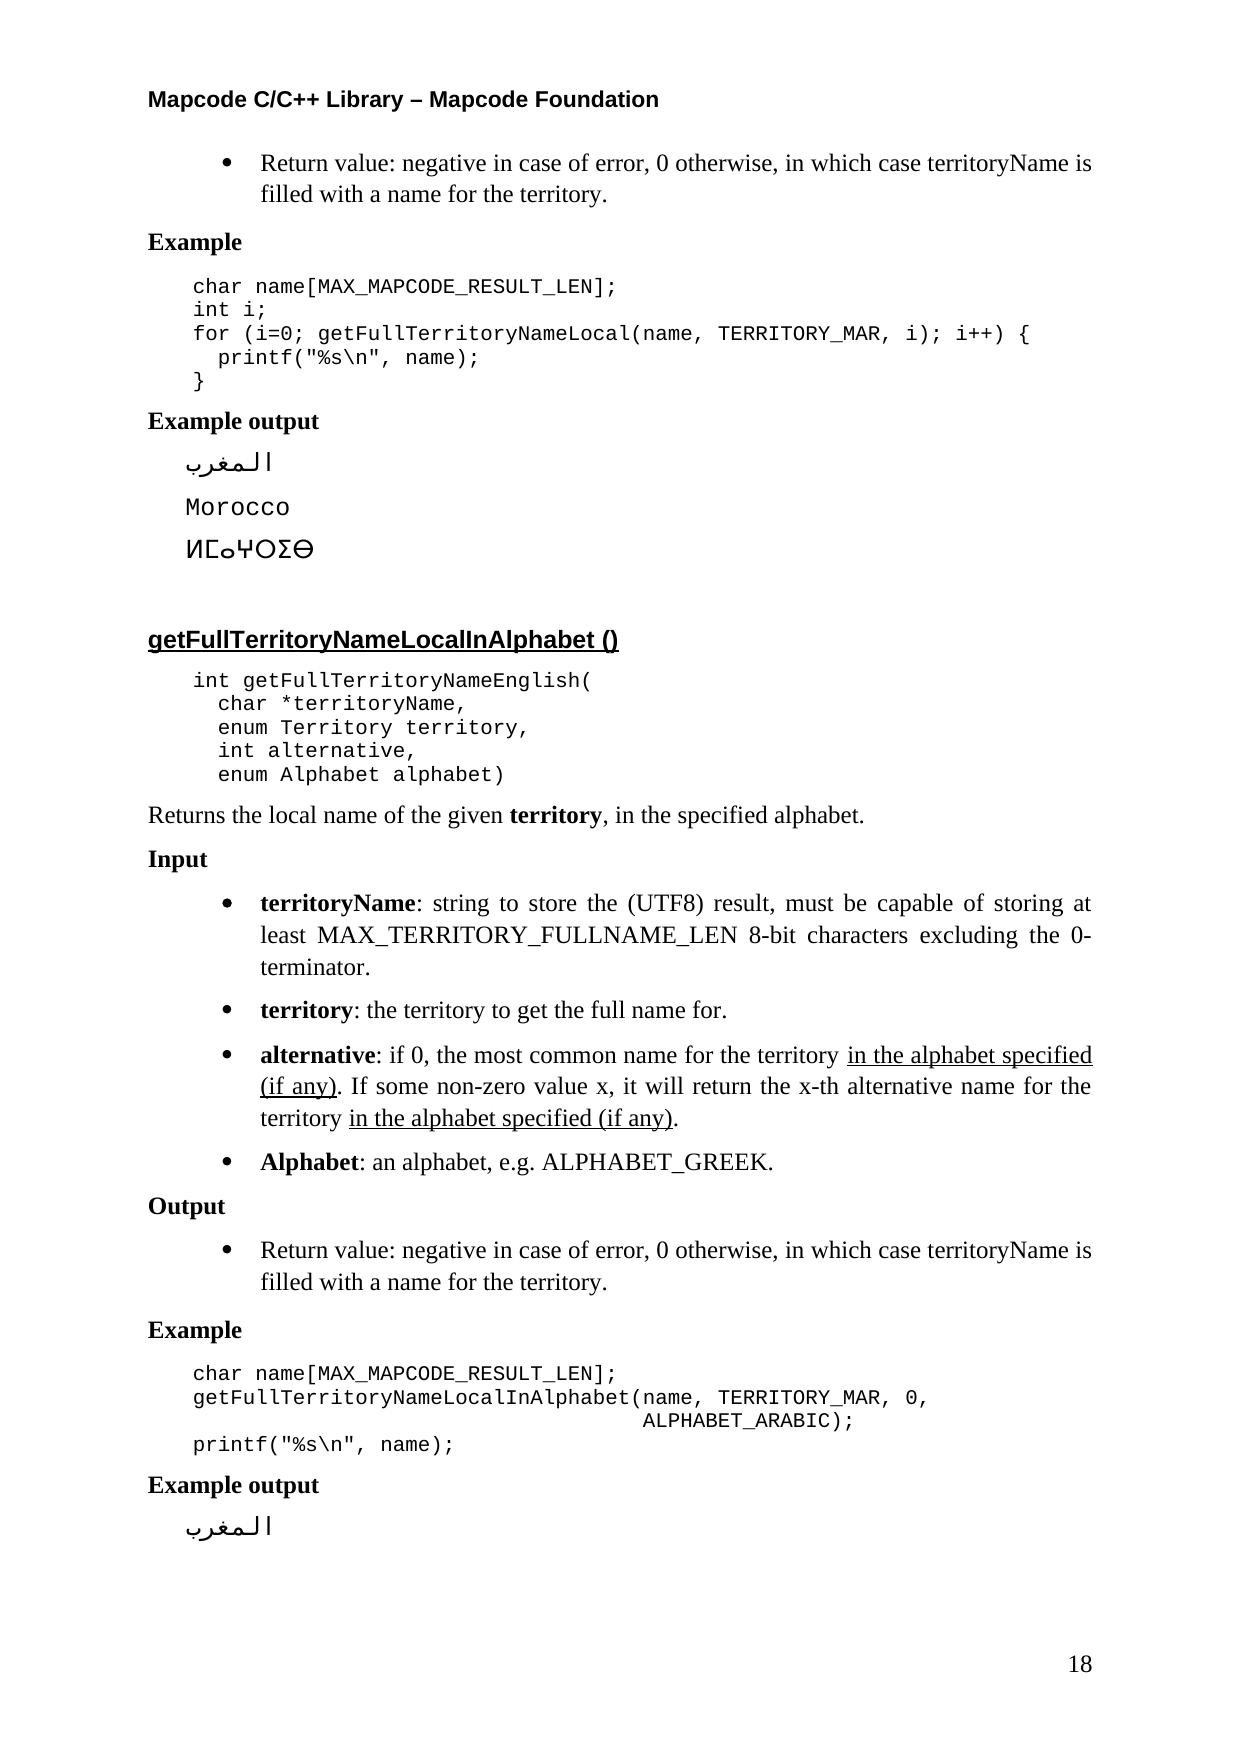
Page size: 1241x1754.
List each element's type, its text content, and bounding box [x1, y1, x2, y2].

text for (i=0; getFullTerritoryNameLocal(name, TERRITORY_MAR, i); i++) { [193, 323, 1092, 347]
list alternative: if 0, the most common name for the territory in the alphabet specified (if any). If some non-zero value x, it will return the x-th alternative name for the territory in the alphabet specified (if any). [223, 1040, 1092, 1132]
list territoryName: string to store the (UTF8) result, must be capable of storing at least MAX_TERRITORY_FULLNAME_LEN 8-bit characters excluding the 0-terminator. [223, 888, 1092, 980]
title Example [148, 227, 1092, 256]
list Return value: negative in case of error, 0 otherwise, in which case territoryName is filled with a name for the territory. [223, 148, 1092, 208]
list Alphabet: an alphabet, e.g. ALPHABET_GREEK. [223, 1147, 1092, 1176]
text enum Territory territory, [193, 717, 1092, 741]
text int getFullTerritoryNameEnglish( [193, 669, 1092, 693]
text Example output [148, 1470, 1092, 1499]
text char *territoryName, [193, 693, 1092, 717]
text printf("%s\n", name); [193, 1434, 1092, 1458]
text } [193, 370, 1092, 394]
list territory: the territory to get the full name for. [223, 996, 1092, 1024]
text ALPHABET_ARABIC); [193, 1410, 1092, 1434]
text getFullTerritoryNameLocalInAlphabet(name, TERRITORY_MAR, 0, [193, 1387, 1092, 1410]
text Example output [148, 406, 1092, 435]
list المغرب‎‎ [185, 451, 1092, 479]
list ⵍⵎⴰⵖⵔⵉⴱ [185, 538, 1092, 598]
text int alternative, [193, 741, 1092, 764]
text Returns the local name of the given territory, in the specified alphabet. [148, 800, 1092, 829]
list Return value: negative in case of error, 0 otherwise, in which case territoryName is filled with a name for the territory. [223, 1235, 1092, 1295]
text char name[MAX_MAPCODE_RESULT_LEN]; [193, 276, 1092, 299]
subtitle getFullTerritoryNameLocalInAlphabet () [148, 626, 1092, 654]
list Input [148, 844, 1092, 873]
text char name[MAX_MAPCODE_RESULT_LEN]; [193, 1363, 1092, 1387]
list Morocco [185, 494, 1092, 522]
list Output [148, 1191, 1092, 1220]
title Example [148, 1315, 1092, 1343]
text printf("%s\n", name); [193, 347, 1092, 370]
text enum Alphabet alphabet) [193, 764, 1092, 788]
text int i; [193, 299, 1092, 323]
list المغرب‎‎ [185, 1514, 1092, 1542]
